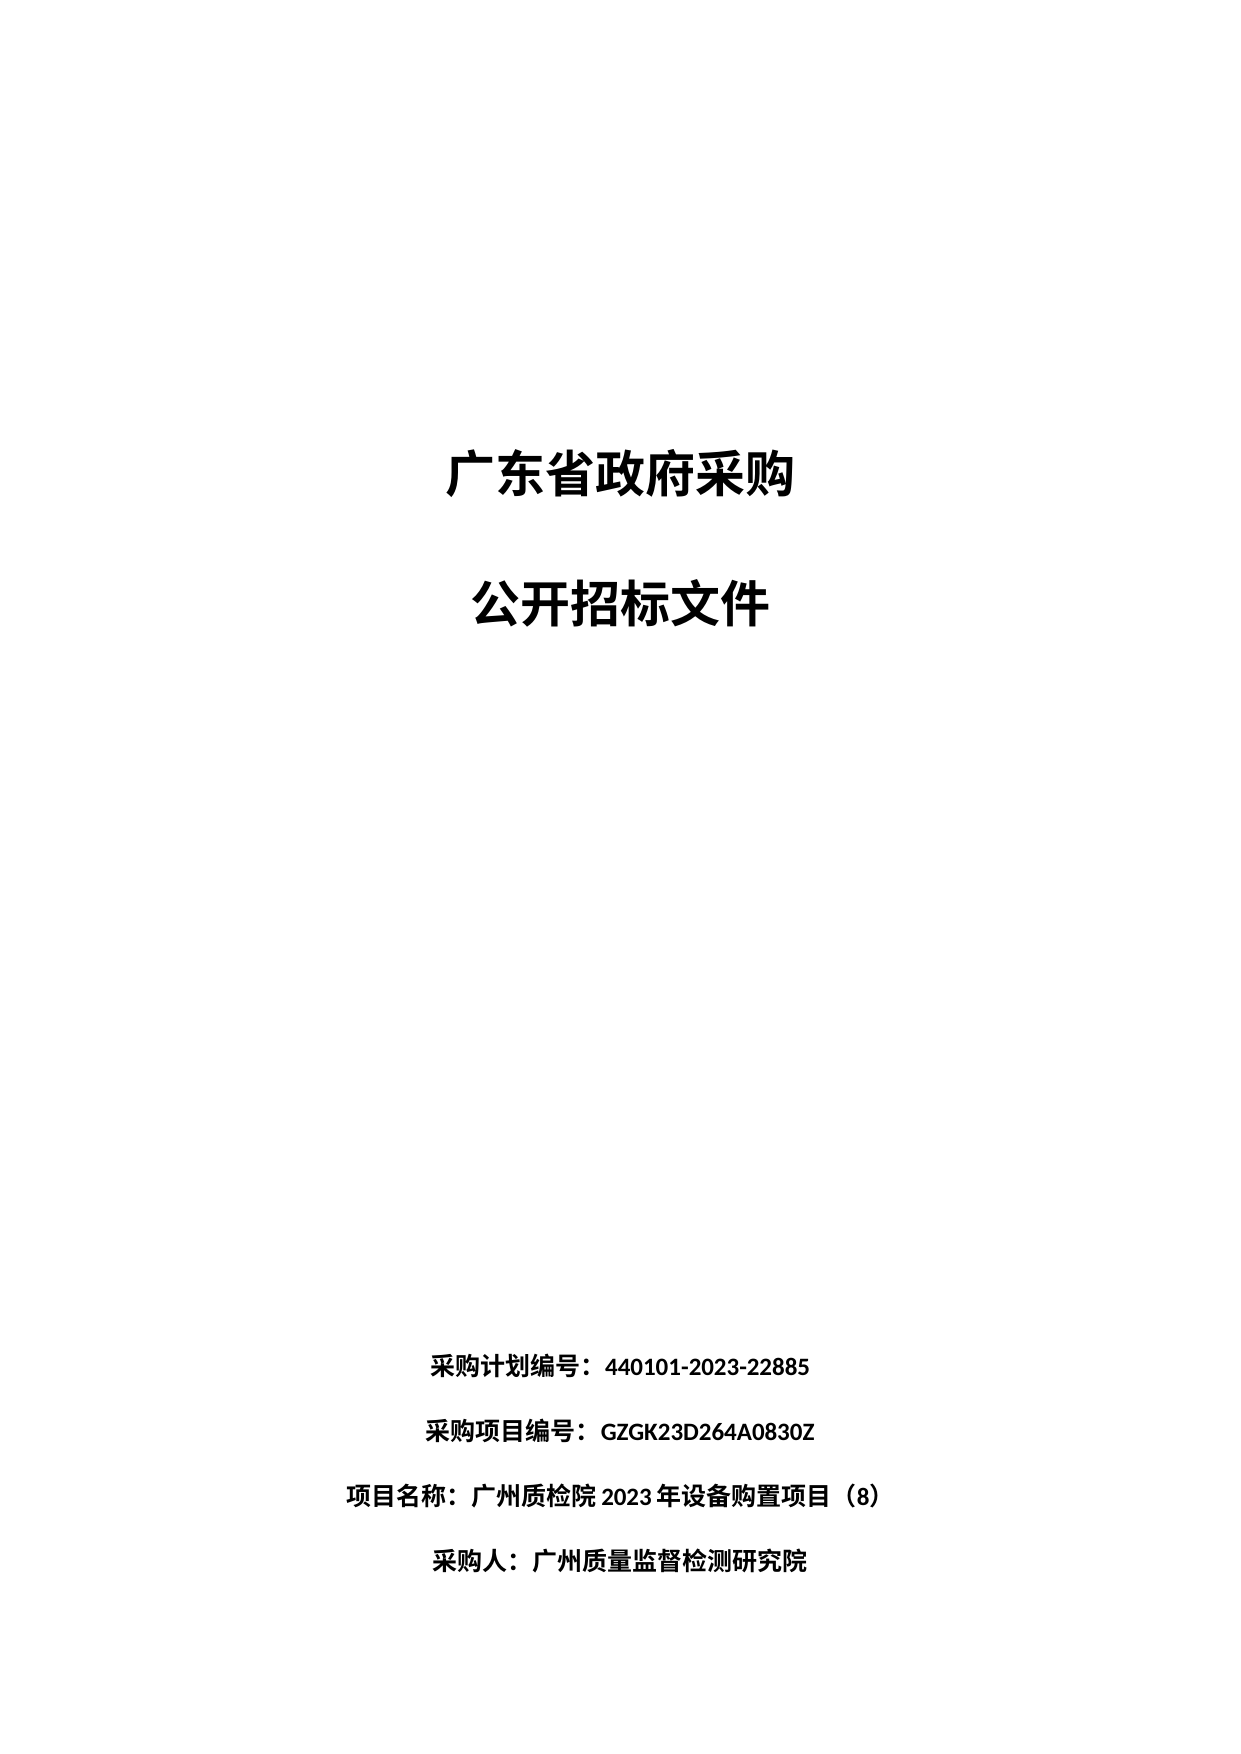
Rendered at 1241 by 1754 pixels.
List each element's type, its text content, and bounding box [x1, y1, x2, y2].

text 采购计划编号：440101-2023-22885 [187, 1332, 1053, 1397]
text 采购人：广州质量监督检测研究院 [187, 1527, 1053, 1592]
text 项目名称：广州质检院2023年设备购置项目（8） [187, 1462, 1053, 1527]
text 公开招标文件 [187, 552, 1053, 1332]
text 采购项目编号：GZGK23D264A0830Z [187, 1397, 1053, 1462]
text 广东省政府采购 [187, 422, 1053, 519]
